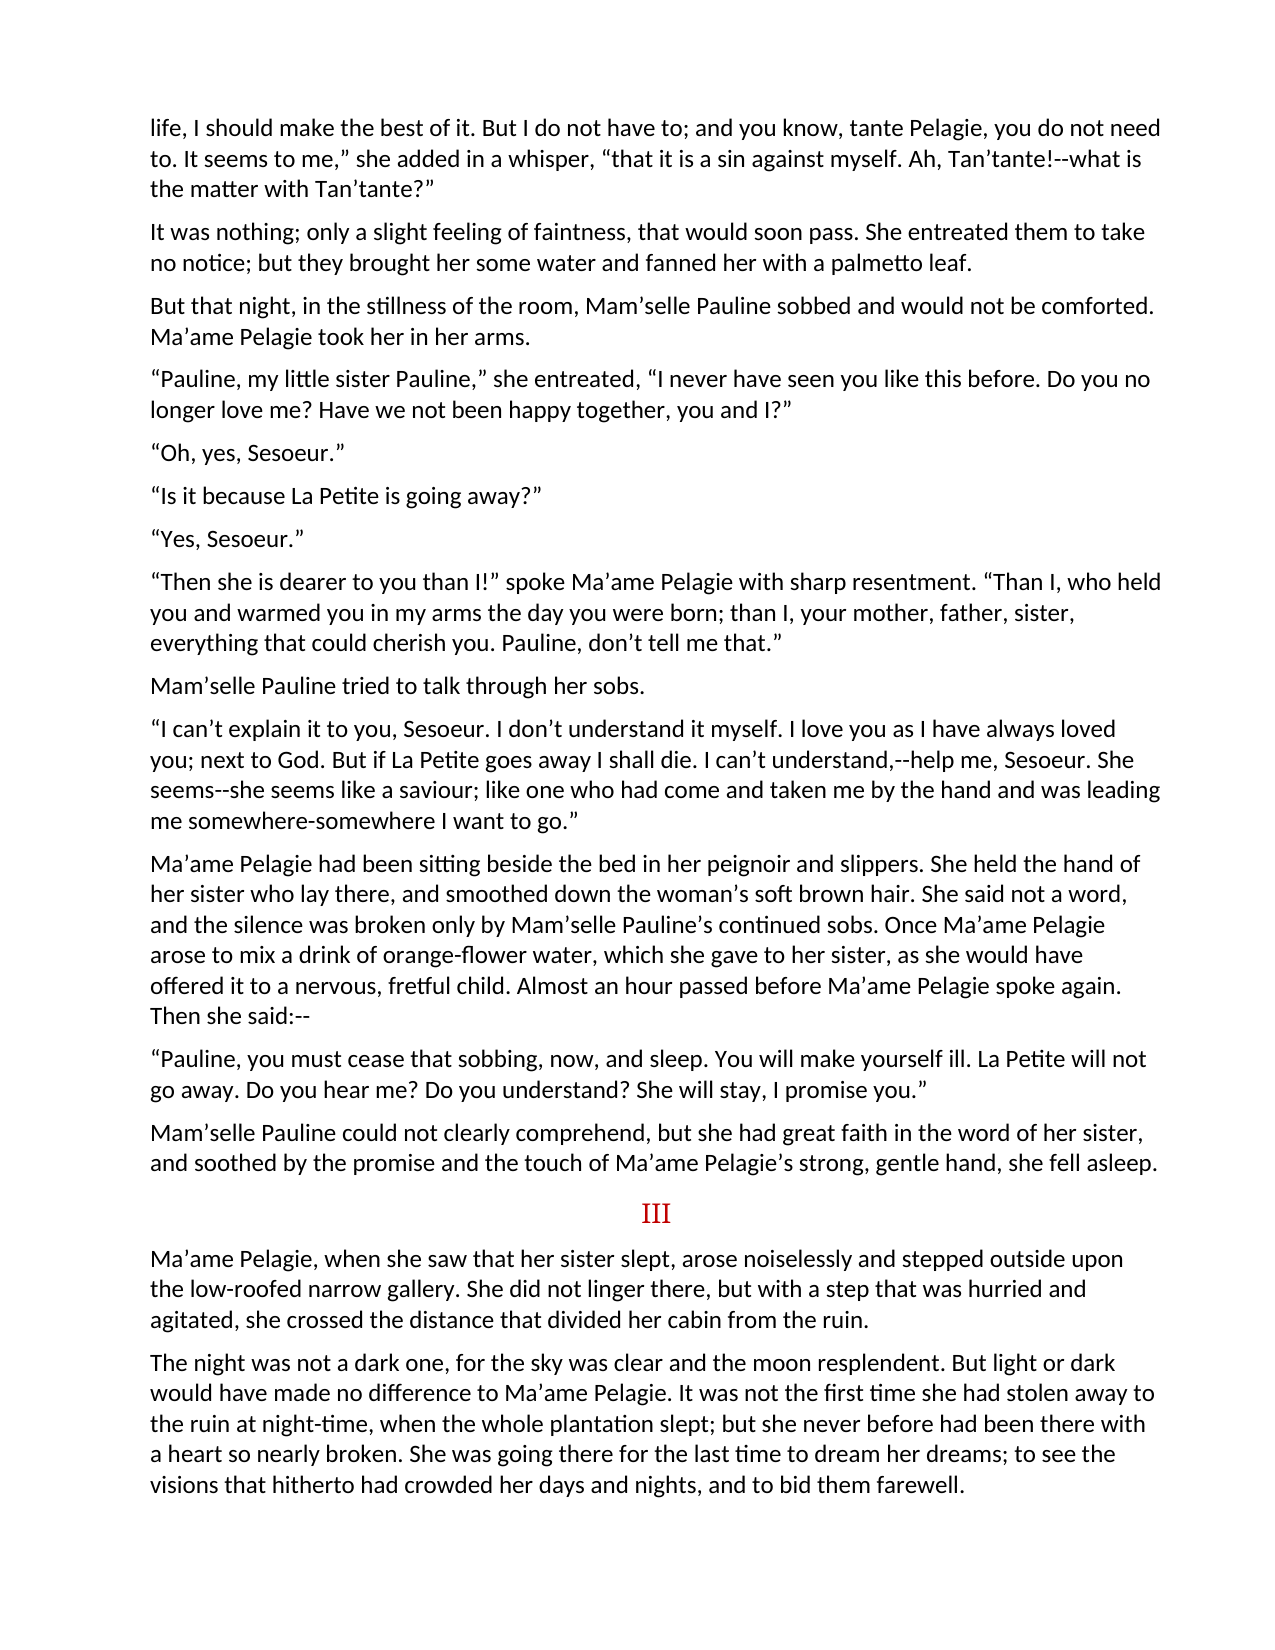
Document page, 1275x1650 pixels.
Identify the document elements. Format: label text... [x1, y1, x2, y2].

text Mam’selle Pauline tried to talk through her sobs. [150, 670, 1162, 701]
text “Pauline, you must cease that sobbing, now, and sleep. You will make yourself ill. La Petite will not go away. Do you hear me? Do you understand? She will stay, I promise you.” [150, 1043, 1162, 1104]
text Ma’ame Pelagie had been sitting beside the bed in her peignoir and slippers. She held the hand of her sister who lay there, and smoothed down the woman’s soft brown hair. She said not a word, and the silence was broken only by Mam’selle Pauline’s continued sobs. Once Ma’ame Pelagie arose to mix a drink of orange-flower water, which she gave to her sister, as she would have offered it to a nervous, fretful child. Almost an hour passed before Ma’ame Pelagie spoke again. Then she said:-- [150, 848, 1162, 1031]
text “Is it because La Petite is going away?” [150, 480, 1162, 511]
text Mam’selle Pauline could not clearly comprehend, but she had great faith in the word of her sister, and soothed by the promise and the touch of Ma’ame Pelagie’s strong, gentle hand, she fell asleep. [150, 1117, 1162, 1178]
text “Then she is dearer to you than I!” spoke Ma’ame Pelagie with sharp resentment. “Than I, who held you and warmed you in my arms the day you were born; than I, your mother, father, sister, everything that could cherish you. Pauline, don’t tell me that.” [150, 566, 1162, 658]
text It was nothing; only a slight feeling of faintness, that would soon pass. She entreated them to take no notice; but they brought her some water and fanned her with a palmetto leaf. [150, 217, 1162, 278]
text Ma’ame Pelagie, when she saw that her sister slept, arose noiselessly and stepped outside upon the low-roofed narrow gallery. She did not linger there, but with a step that was hurried and agitated, she crossed the distance that divided her cabin from the ruin. [150, 1243, 1162, 1334]
text “Yes, Sesoeur.” [150, 523, 1162, 554]
text The night was not a dark one, for the sky was clear and the moon resplendent. But light or dark would have made no difference to Ma’ame Pelagie. It was not the first time she had stolen away to the ruin at night-time, when the whole plantation slept; but she never before had been there with a heart so nearly broken. She was going there for the last time to dream her dreams; to see the visions that hitherto had crowded her days and nights, and to bid them farewell. [150, 1347, 1162, 1499]
text But that night, in the stillness of the room, Mam’selle Pauline sobbed and would not be comforted. Ma’ame Pelagie took her in her arms. [150, 290, 1162, 351]
subtitle III [150, 1197, 1162, 1230]
text “Pauline, my little sister Pauline,” she entreated, “I never have seen you like this before. Do you no longer love me? Have we not been happy together, you and I?” [150, 364, 1162, 425]
text “Oh, yes, Sesoeur.” [150, 437, 1162, 468]
text “I can’t explain it to you, Sesoeur. I don’t understand it myself. I love you as I have always loved you; next to God. But if La Petite goes away I shall die. I can’t understand,--help me, Sesoeur. She seems--she seems like a saviour; like one who had come and taken me by the hand and was leading me somewhere-somewhere I want to go.” [150, 713, 1162, 835]
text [150, 112, 1162, 204]
